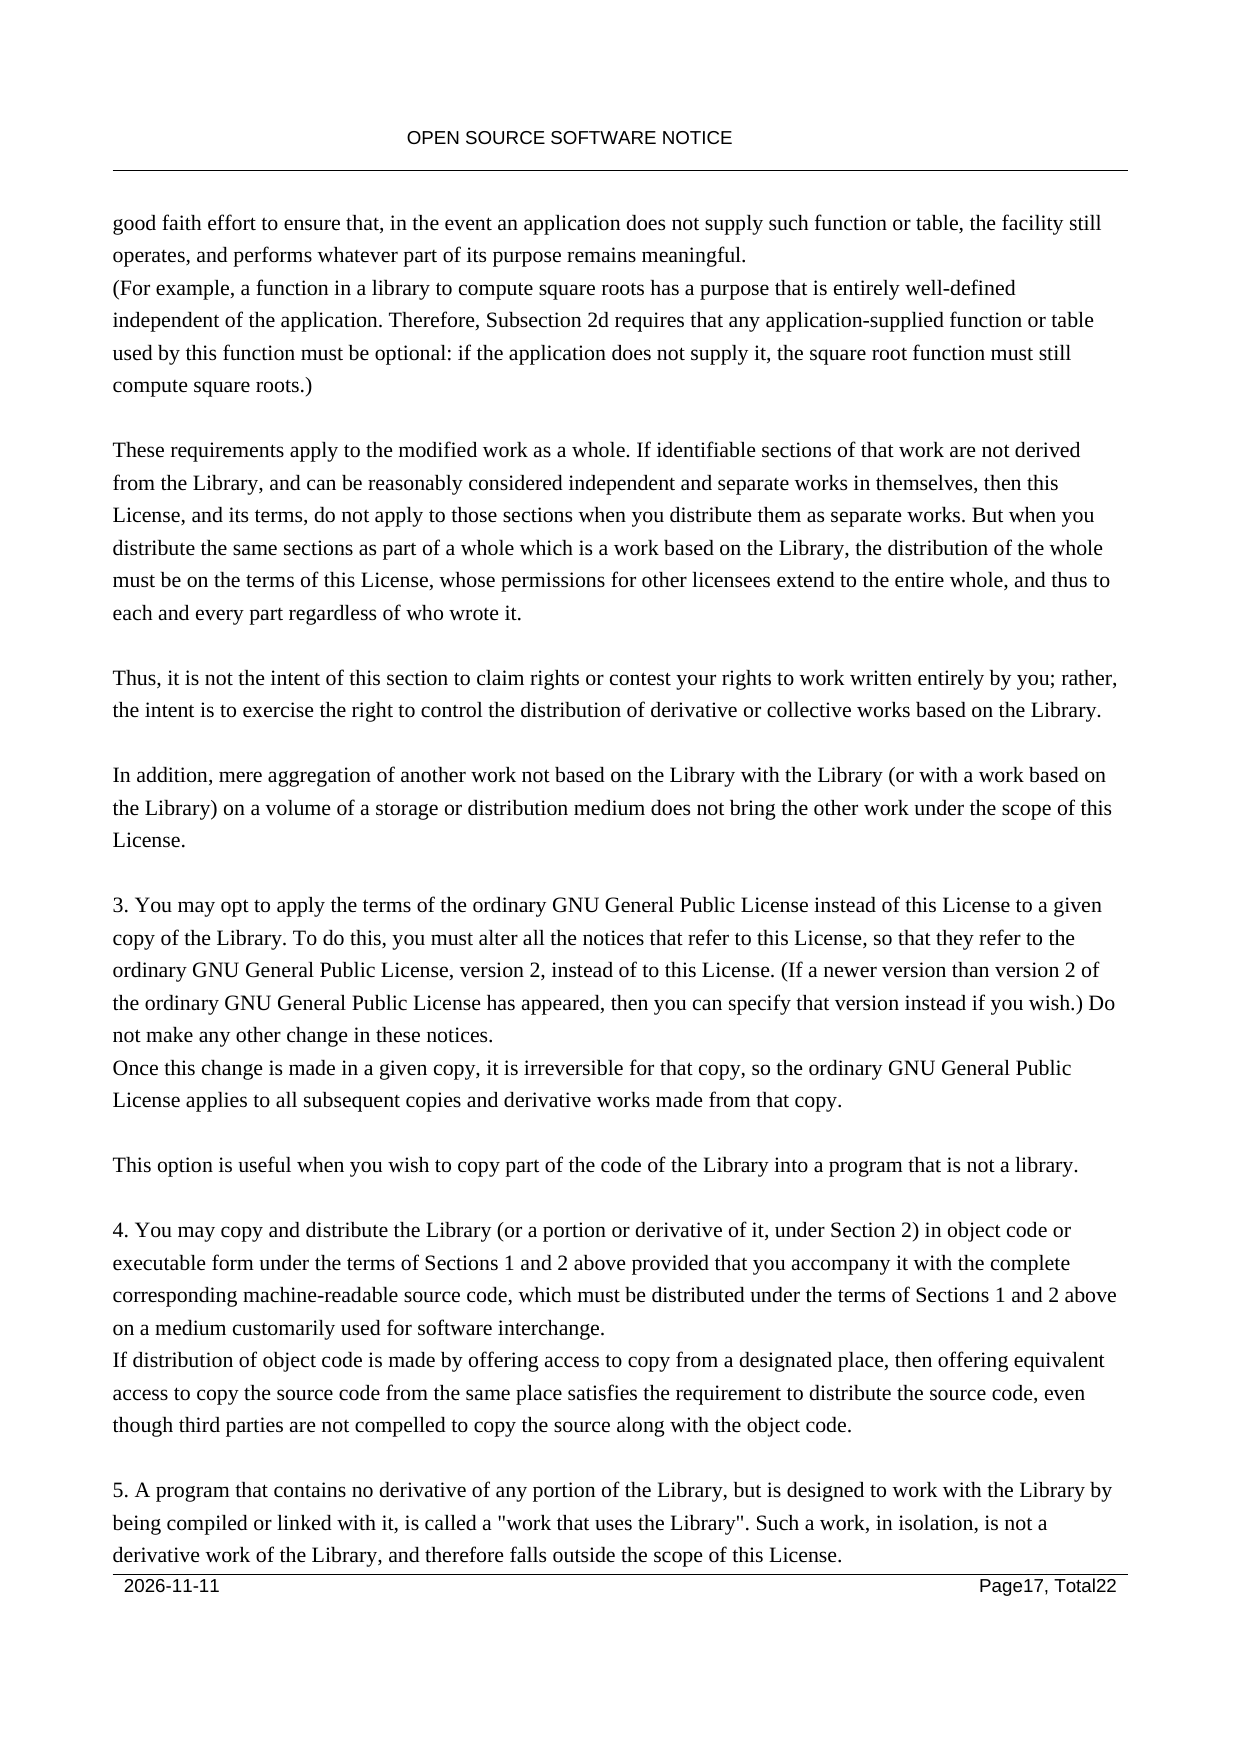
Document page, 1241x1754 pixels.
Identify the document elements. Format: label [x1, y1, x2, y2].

text [112, 206, 1128, 1571]
